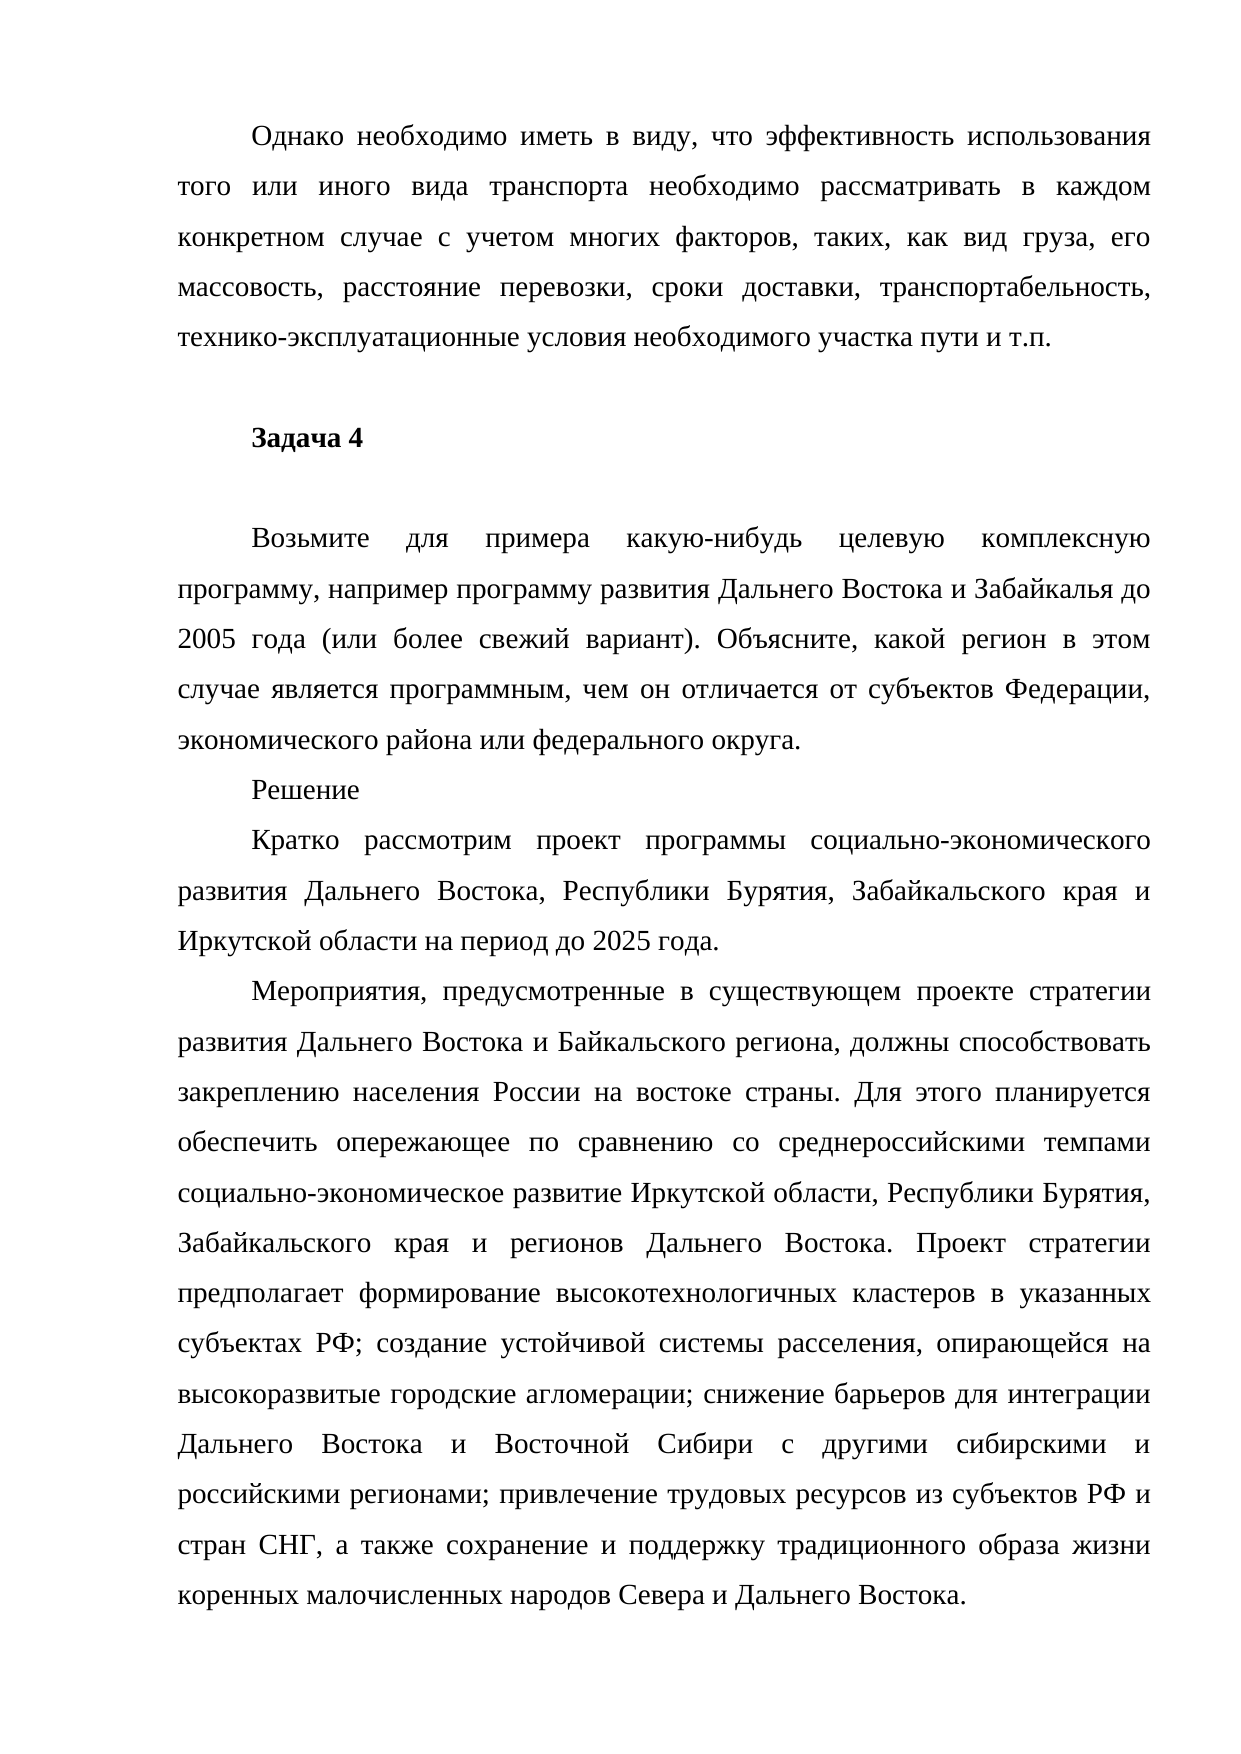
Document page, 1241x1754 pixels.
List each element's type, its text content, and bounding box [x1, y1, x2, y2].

text Однако необходимо иметь в виду, что эффективность использования того или иного вида транспорта необходимо рассматривать в каждом конкретном случае с учетом многих факторов, таких, как вид груза, его массовость, расстояние перевозки, сроки доставки, транспортабельность, технико-эксплуатационные условия необходимого участка пути и т.п. [177, 118, 1152, 353]
text Решение [177, 772, 1152, 806]
text Мероприятия, предусмотренные в существующем проекте стратегии развития Дальнего Востока и Байкальского региона, должны способствовать закреплению населения России на востоке страны. Для этого планируется обеспечить опережающее по сравнению со среднероссийскими темпами социально-экономическое развитие Иркутской области, Республики Бурятия, Забайкальского края и регионов Дальнего Востока. Проект стратегии предполагает формирование высокотехнологичных кластеров в указанных субъектах РФ; создание устойчивой системы расселения, опирающейся на высокоразвитые городские агломерации; снижение барьеров для интеграции Дальнего Востока и Восточной Сибири с другими сибирскими и российскими регионами; привлечение трудовых ресурсов из субъектов РФ и стран СНГ, а также сохранение и поддержку традиционного образа жизни коренных малочисленных народов Севера и Дальнего Востока. [177, 973, 1152, 1611]
text Задача 4 [177, 420, 1152, 453]
text Возьмите для примера какую-нибудь целевую комплексную программу, например программу развития Дальнего Востока и Забайкалья до 2005 года (или более свежий вариант). Объясните, какой регион в этом случае является программным, чем он отличается от субъектов Федерации, экономического района или федерального округа. [177, 521, 1152, 755]
text Кратко рассмотрим проект программы социально-экономического развития Дальнего Востока, Республики Бурятия, Забайкальского края и Иркутской области на период до 2025 года. [177, 822, 1152, 957]
